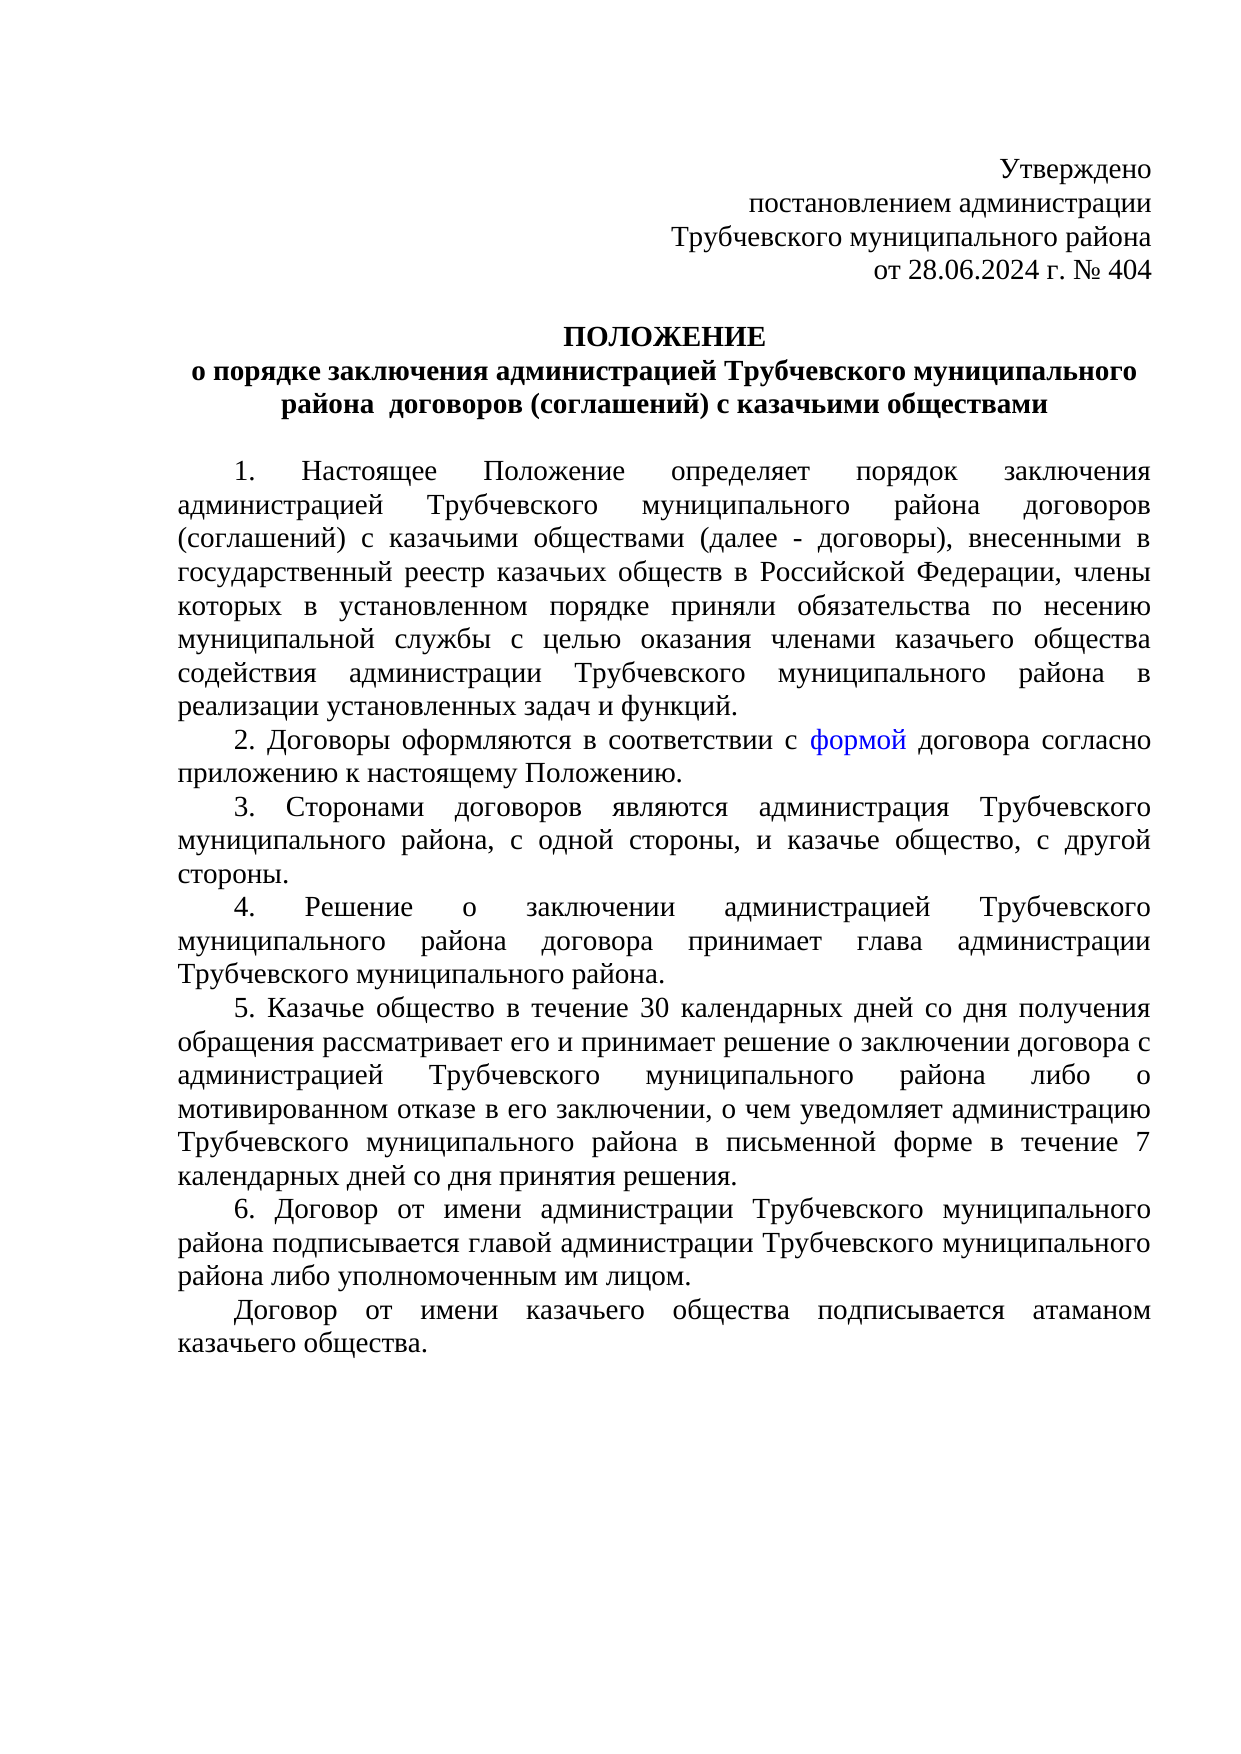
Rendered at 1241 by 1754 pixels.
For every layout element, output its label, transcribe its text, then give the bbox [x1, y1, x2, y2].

text 1. Настоящее Положение определяет порядок заключения администрацией Трубчевского муниципального района договоров (соглашений) с казачьими обществами (далее - договоры), внесенными в государственный реестр казачьих обществ в Российской Федерации, члены которых в установленном порядке приняли обязательства по несению муниципальной службы с целью оказания членами казачьего общества содействия администрации Трубчевского муниципального района в реализации установленных задач и функций. [177, 453, 1152, 722]
text Трубчевского муниципального района [177, 219, 1152, 252]
text постановлением администрации [177, 185, 1152, 219]
text от 28.06.2024 г. № 404 [177, 252, 1152, 286]
text 4. Решение о заключении администрацией Трубчевского муниципального района договора принимает глава администрации Трубчевского муниципального района. [177, 889, 1152, 990]
text 2. Договоры оформляются в соответствии с формой договора согласно приложению к настоящему Положению. [177, 722, 1152, 789]
text 3. Сторонами договоров являются администрация Трубчевского муниципального района, с одной стороны, и казачье общество, с другой стороны. [177, 789, 1152, 889]
title о порядке заключения администрацией Трубчевского муниципального района договоров (соглашений) с казачьими обществами [177, 353, 1152, 420]
text 5. Казачье общество в течение 30 календарных дней со дня получения обращения рассматривает его и принимает решение о заключении договора с администрацией Трубчевского муниципального района либо о мотивированном отказе в его заключении, о чем уведомляет администрацию Трубчевского муниципального района в письменной форме в течение 7 календарных дней со дня принятия решения. [177, 990, 1152, 1191]
text Утверждено [177, 152, 1152, 185]
text Договор от имени казачьего общества подписывается атаманом казачьего общества. [177, 1292, 1152, 1359]
title ПОЛОЖЕНИЕ [177, 319, 1152, 353]
text 6. Договор от имени администрации Трубчевского муниципального района подписывается главой администрации Трубчевского муниципального района либо уполномоченным им лицом. [177, 1191, 1152, 1292]
